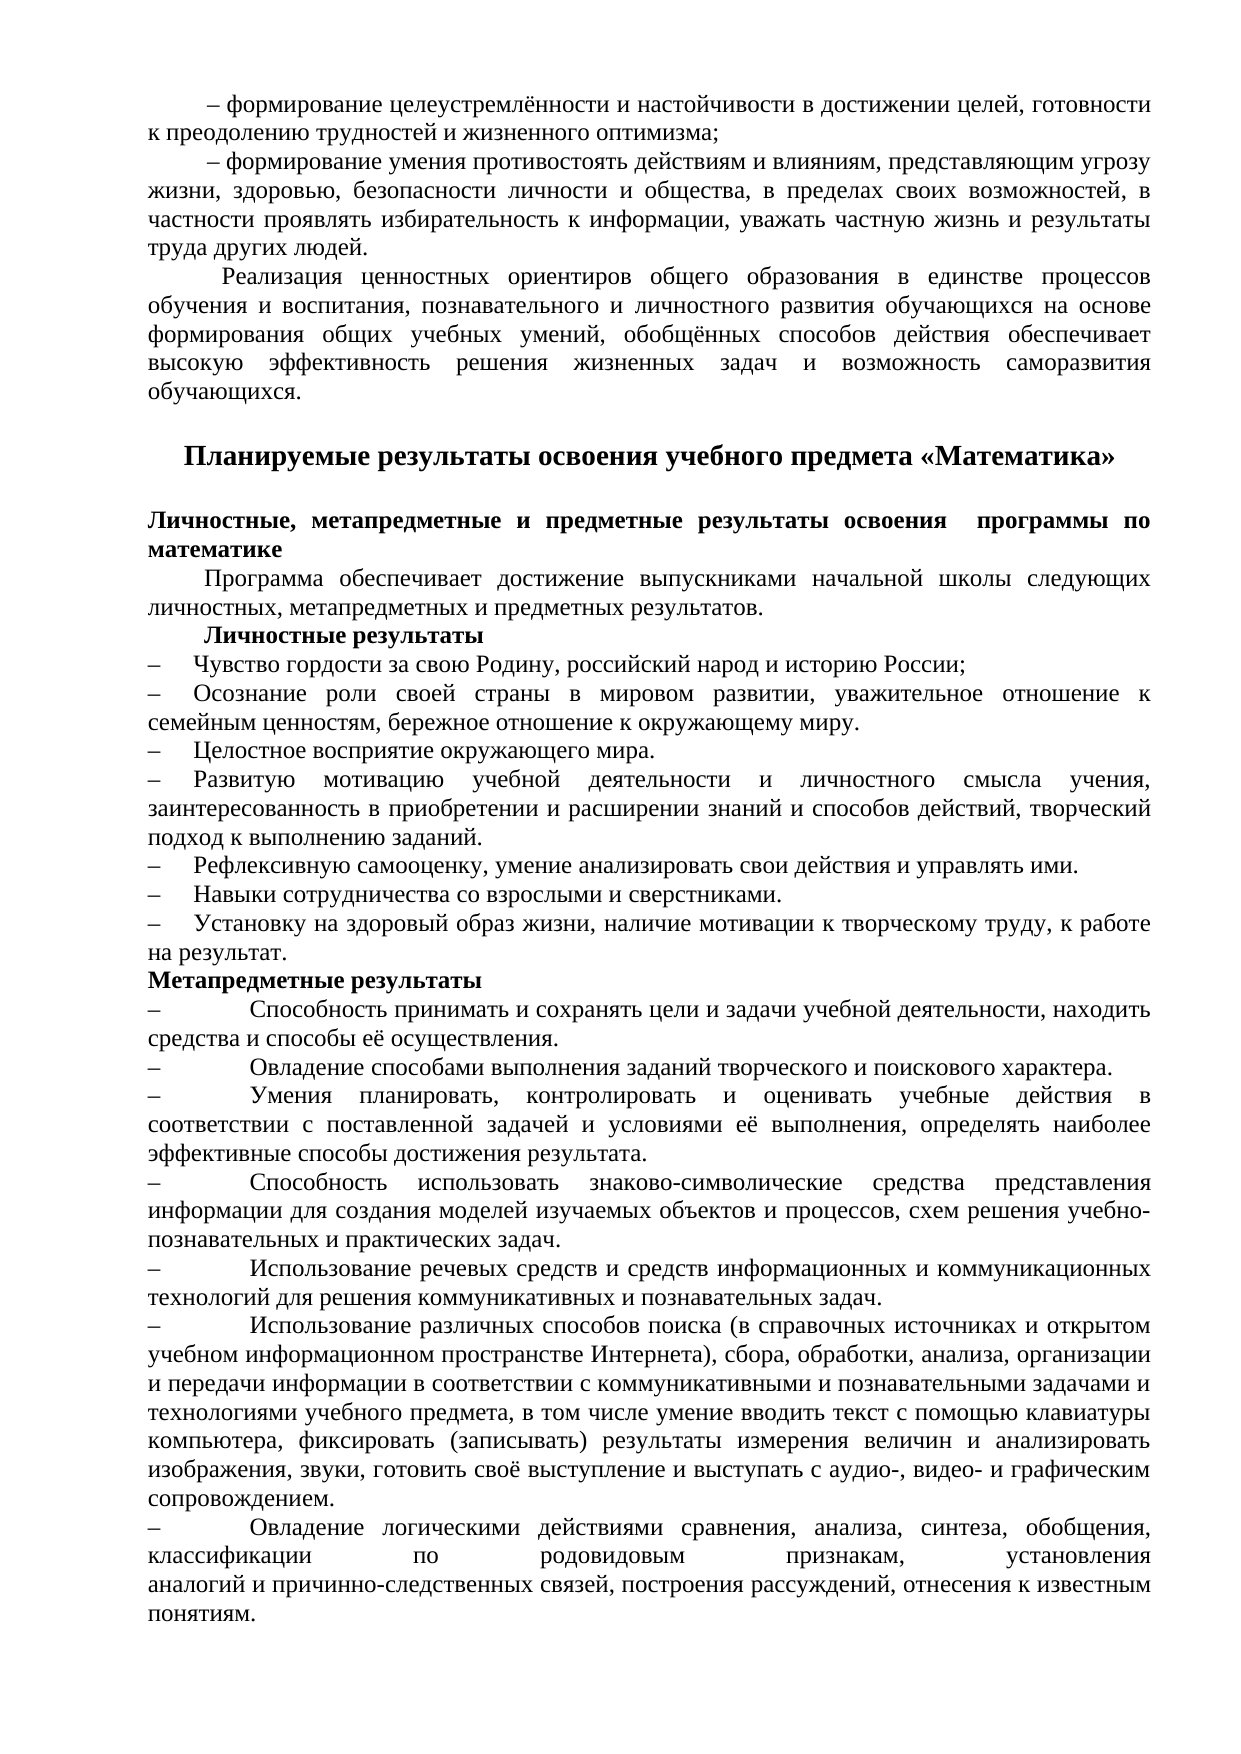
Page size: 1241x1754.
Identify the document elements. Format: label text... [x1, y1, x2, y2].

list Использование различных способов поиска (в справочных источниках и открытом учебном информационном пространстве Интернета), сбора, обработки, анализа, организации и передачи информации в соответствии с коммуникативными и познавательными задачами и технологиями учебного предмета, в том числе умение вводить текст с помощью клавиатуры компьютера, фиксировать (записывать) результаты измерения величин и анализировать изображения, звуки, готовить своё выступление и выступать с аудио-, видео- и графическим сопровождением. [148, 1311, 1152, 1512]
text Метапредметные результаты [148, 966, 1152, 994]
text – формирование целеустремлённости и настойчивости в достижении целей, готовности к преодолению трудностей и жизненного оптимизма; [148, 89, 1152, 146]
text – формирование умения противостоять действиям и влияниям, представляющим угрозу жизни, здоровью, безопасности личности и общества, в пределах своих возможностей, в частности проявлять избирательность к информации, уважать частную жизнь и результаты труда других людей. [148, 146, 1152, 261]
text Личностные, метапредметные и предметные результаты освоения программы по математике [148, 506, 1152, 563]
list Развитую мотивацию учебной деятельности и личностного смысла учения, заинтересованность в приобретении и расширении знаний и способов действий, творческий подход к выполнению заданий. [148, 764, 1152, 851]
list Установку на здоровый образ жизни, наличие мотивации к творческому труду, к работе на результат. [148, 908, 1152, 966]
text Реализация ценностных ориентиров общего образования в единстве процессов обучения и воспитания, познавательного и личностного развития обучающихся на основе формирования общих учебных умений, обобщённых способов действия обеспечивает высокую эффективность решения жизненных задач и возможность саморазвития обучающихся. [148, 261, 1152, 405]
list Овладение способами выполнения заданий творческого и поискового характера. [148, 1052, 1152, 1081]
list Использование речевых средств и средств информационных и коммуникационных технологий для решения коммуникативных и познавательных задач. [148, 1253, 1152, 1311]
list Умения планировать, контролировать и оценивать учебные действия в соответствии с поставленной задачей и условиями её выполнения, определять наиболее эффективные способы достижения результата. [148, 1081, 1152, 1167]
text Личностные результаты [148, 621, 1152, 649]
text Программа обеспечивает достижение выпускниками начальной школы следующих личностных, метапредметных и предметных результатов. [148, 563, 1152, 621]
list Овладение логическими действиями сравнения, анализа, синтеза, обобщения, классификации по родовидовым признакам, установления аналогий и причинно-следственных связей, построения рассуждений, отнесения к известным понятиям. [148, 1512, 1152, 1627]
list Целостное восприятие окружающего мира. [148, 736, 1152, 764]
list Чувство гордости за свою Родину, российский народ и историю России; [148, 649, 1152, 678]
list Способность принимать и сохранять цели и задачи учебной деятельности, находить средства и способы её осуществления. [148, 994, 1152, 1052]
list Рефлексивную самооценку, умение анализировать свои действия и управлять ими. [148, 851, 1152, 879]
list Способность использовать знаково-символические средства представления информации для создания моделей изучаемых объектов и процессов, схем решения учебно-познавательных и практических задач. [148, 1167, 1152, 1253]
list Осознание роли своей страны в мировом развитии, уважительное отношение к семейным ценностям, бережное отношение к окружающему миру. [148, 678, 1152, 736]
text Планируемые результаты освоения учебного предмета «Математика» [148, 438, 1152, 472]
list Навыки сотрудничества со взрослыми и сверстниками. [148, 879, 1152, 908]
